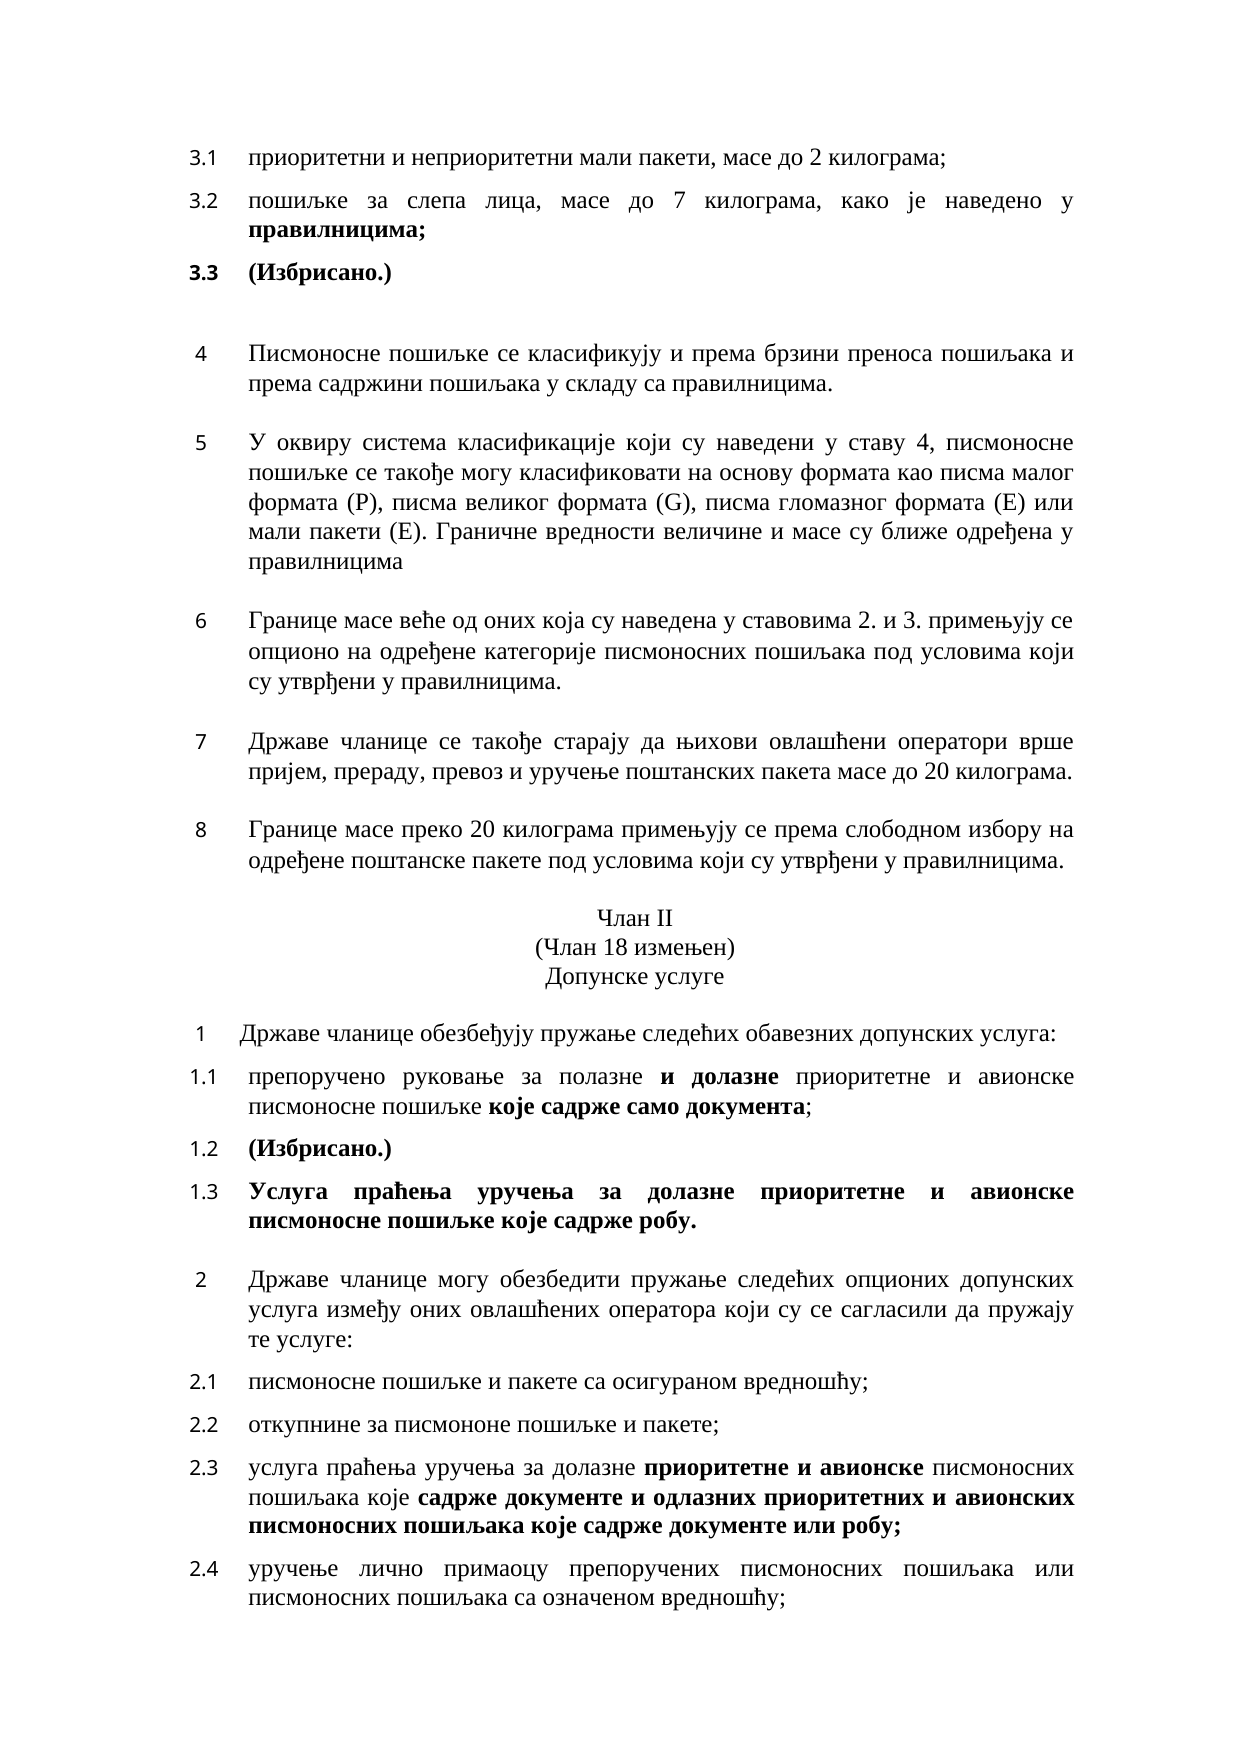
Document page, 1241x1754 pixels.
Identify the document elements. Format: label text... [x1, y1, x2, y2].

list Државе чланице се такође старају да њихови овлашћени оператори врше пријем, прераду, превоз и уручење поштанских пакета масе до 20 килограма. [195, 726, 1075, 785]
list услуга праћења уручења за долазне приоритетне и авионске писмоносних пошиљака које садрже документе и одлазних приоритетних и авионских писмоносних пошиљака које садрже документе или робу; [189, 1452, 1075, 1539]
list препоручено руковање за полазне и долазне приоритетне и авионске писмоносне пошиљке које садрже само документа; [189, 1061, 1075, 1119]
list Државе чланице обезбеђују пружање следећих обавезних допунских услуга: [195, 1018, 1075, 1048]
list (Избрисано.) [189, 257, 1075, 286]
list Државе чланице могу обезбедити пружање следећих опционих допунских услуга између оних овлашћених оператора који су се сагласили да пружају те услуге: [195, 1264, 1075, 1352]
list пошиљке за слепа лица, масе до 7 килограма, како је наведено у правилницима; [189, 185, 1075, 243]
text Допунске услуге [165, 961, 1104, 989]
list откупнине за писмононе пошиљке и пакете; [189, 1409, 1075, 1438]
list Писмоносне пошиљке се класификују и према брзини преноса пошиљака и према садржини пошиљака у складу са правилницима. [195, 338, 1075, 397]
list Границе масе преко 20 килограма примењују се према слободном избору на одређене поштанске пакете под условима који су утврђени у правилницима. [195, 814, 1075, 874]
list Услуга праћења уручења за долазне приоритетне и авионске писмоносне пошиљке које садрже робу. [189, 1176, 1075, 1234]
list Границе масе веће од оних која су наведена у ставовима 2. и 3. примењују се опционо на одређене категорије писмоносних пошиљака под условима који су утврђени у правилницима. [195, 605, 1075, 695]
list приоритетни и неприоритетни мали пакети, масе до 2 килограма; [189, 142, 1075, 171]
list У оквиру система класификације који су наведени у ставу 4, писмоносне пошиљке се такође могу класификовати на основу формата као писма малог формата (P), писма великог формата (G), писма гломазног формата (E) или мали пакети (E). Граничне вредности величине и масе су ближе одређена у правилницима [195, 427, 1075, 574]
text (Члан 18 измењен) [165, 932, 1104, 961]
text Члан II [165, 903, 1104, 932]
list писмоносне пошиљке и пакете са осигураном вредношћу; [189, 1366, 1075, 1396]
list (Избрисано.) [189, 1133, 1075, 1162]
list уручење лично примаоцу препоручених писмоносних пошиљака или писмоносних пошиљака са означеном вредношћу; [189, 1553, 1075, 1611]
